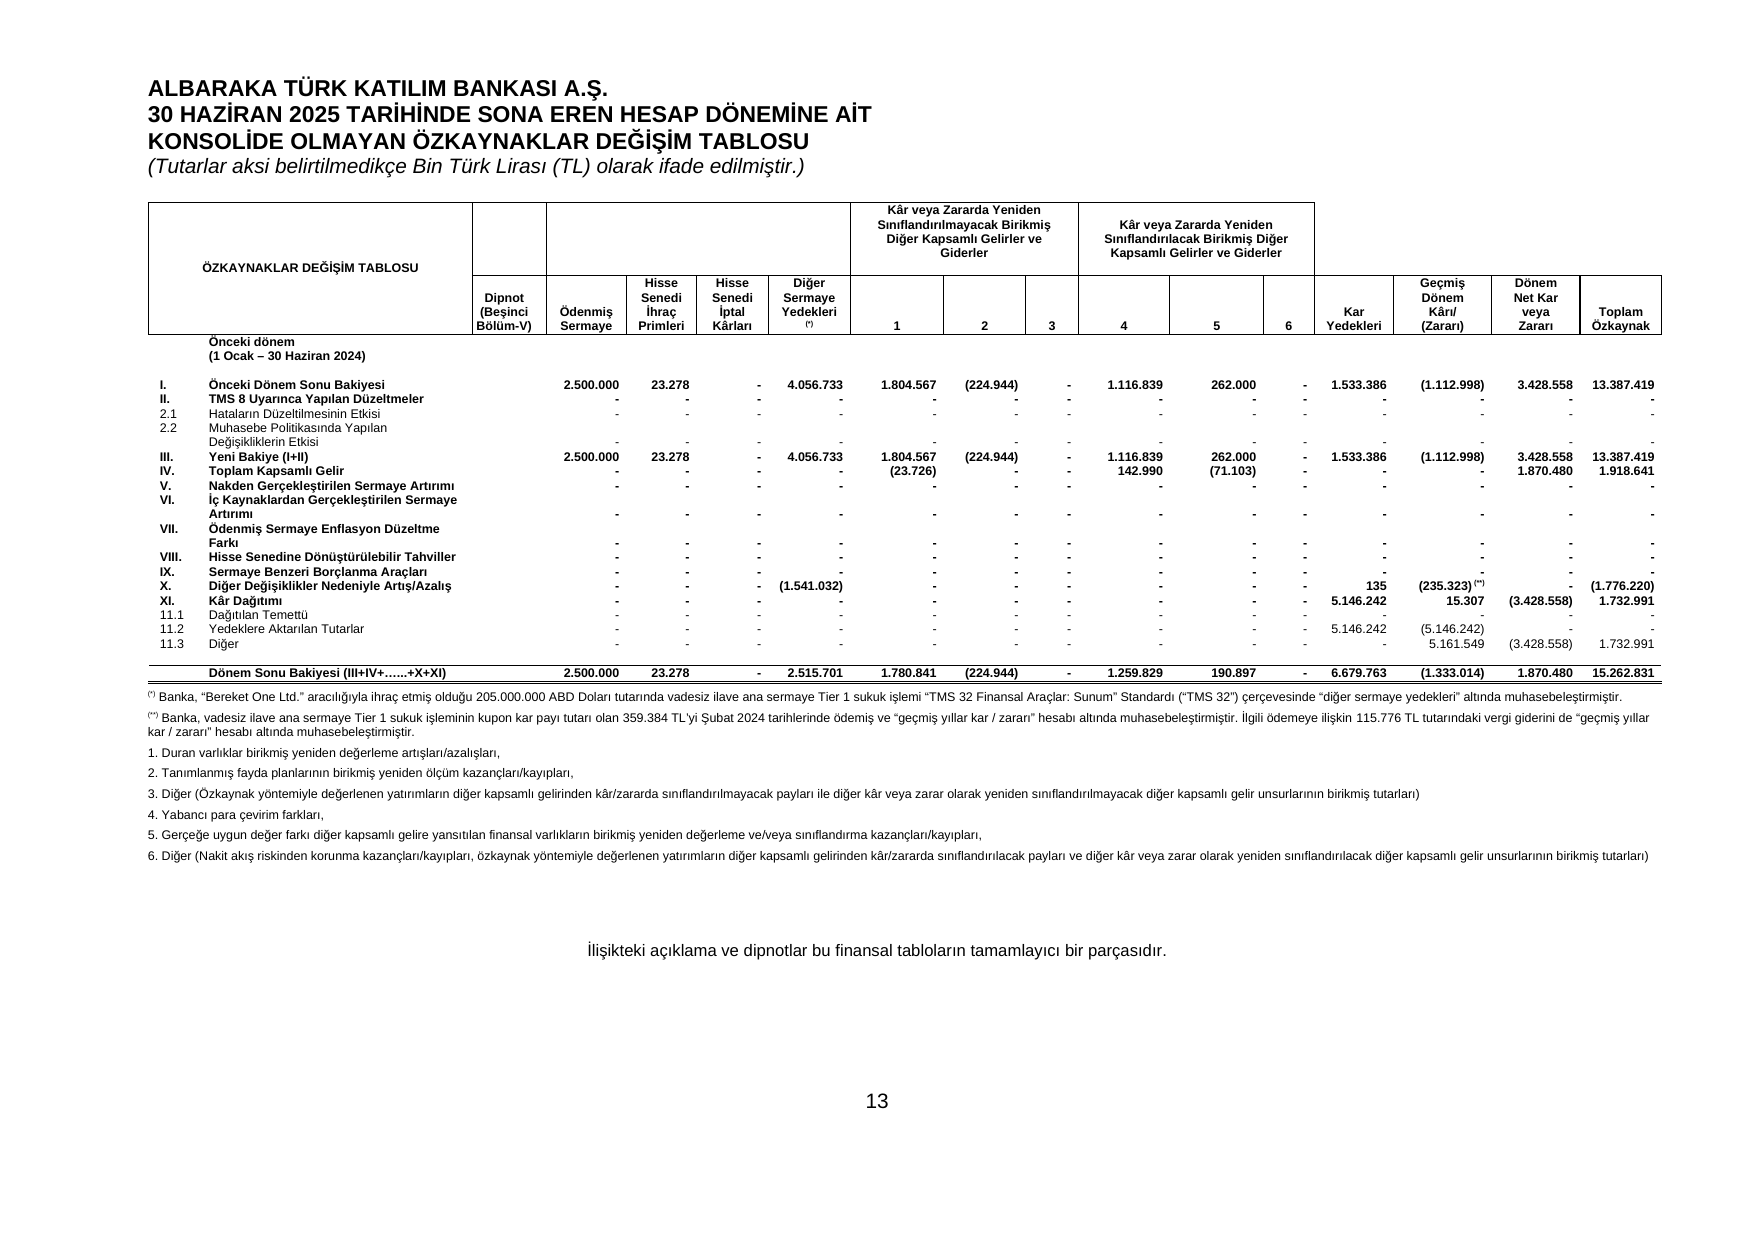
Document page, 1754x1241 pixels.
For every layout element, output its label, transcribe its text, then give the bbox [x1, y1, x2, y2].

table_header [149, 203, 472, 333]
text 2. Tanımlanmış fayda planlarının birikmiş yeniden ölçüm kazançları/kayıpları, [148, 766, 1606, 781]
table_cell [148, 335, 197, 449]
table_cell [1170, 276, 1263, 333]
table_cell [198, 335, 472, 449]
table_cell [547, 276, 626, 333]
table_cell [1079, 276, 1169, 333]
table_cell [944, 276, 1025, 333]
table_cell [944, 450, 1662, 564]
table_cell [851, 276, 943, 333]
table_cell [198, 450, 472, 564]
text (*) Banka, “Bereket One Ltd.” aracılığıyla ihraç etmiş olduğu 205.000.000 ABD Doları tutarında vadesiz ilave ana sermaye Tier 1 sukuk işlemi “TMS 32 Finansal Araçlar: Sunum” Standardı (“TMS 32”) çerçevesinde “diğer sermaye yedekleri” altında muhasebeleştirmiştir. [148, 690, 1654, 704]
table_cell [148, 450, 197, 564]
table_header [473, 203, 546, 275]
text 1. Duran varlıklar birikmiş yeniden değerleme artışları/azalışları, [148, 746, 1606, 760]
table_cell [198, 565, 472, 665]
text (**) Banka, vadesiz ilave ana sermaye Tier 1 sukuk işleminin kupon kar payı tutarı olan 359.384 TL’yi Şubat 2024 tarihlerinde ödemiş ve “geçmiş yıllar kar / zararı” hesabı altında muhasebeleştirmiştir. İlgili ödemeye ilişkin 115.776 TL tutarındaki vergi giderini de “geçmiş yıllar kar / zararı” hesabı altında muhasebeleştirmiştir. [148, 711, 1654, 739]
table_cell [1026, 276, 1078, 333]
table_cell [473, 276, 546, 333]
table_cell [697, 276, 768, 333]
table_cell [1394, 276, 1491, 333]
text 6. Diğer (Nakit akış riskinden korunma kazançları/kayıpları, özkaynak yöntemiyle değerlenen yatırımların diğer kapsamlı gelirinden kâr/zararda sınıflandırılacak payları ve diğer kâr veya zarar olarak yeniden sınıflandırılacak diğer kapsamlı gelir unsurlarının birikmiş tutarları) [148, 849, 1654, 863]
text İlişikteki açıklama ve dipnotlar bu finansal tabloların tamamlayıcı bir parçasıdır. [148, 941, 1606, 960]
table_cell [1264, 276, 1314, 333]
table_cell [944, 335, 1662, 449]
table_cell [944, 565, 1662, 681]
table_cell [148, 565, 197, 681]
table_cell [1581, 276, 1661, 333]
text 4. Yabancı para çevirim farkları, [148, 807, 1606, 822]
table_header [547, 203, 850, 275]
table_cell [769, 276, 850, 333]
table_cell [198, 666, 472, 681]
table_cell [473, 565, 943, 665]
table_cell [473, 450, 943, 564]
text 5. Gerçeğe uygun değer farkı diğer kapsamlı gelire yansıtılan finansal varlıkların birikmiş yeniden değerleme ve/veya sınıflandırma kazançları/kayıpları, [148, 828, 1606, 842]
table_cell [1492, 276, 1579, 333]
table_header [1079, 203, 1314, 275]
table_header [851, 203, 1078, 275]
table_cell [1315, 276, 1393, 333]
text 3. Diğer (Özkaynak yöntemiyle değerlenen yatırımların diğer kapsamlı gelirinden kâr/zararda sınıflandırılmayacak payları ile diğer kâr veya zarar olarak yeniden sınıflandırılmayacak diğer kapsamlı gelir unsurlarının birikmiş tutarları) [148, 787, 1606, 801]
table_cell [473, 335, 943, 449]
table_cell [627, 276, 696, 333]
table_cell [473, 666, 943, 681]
